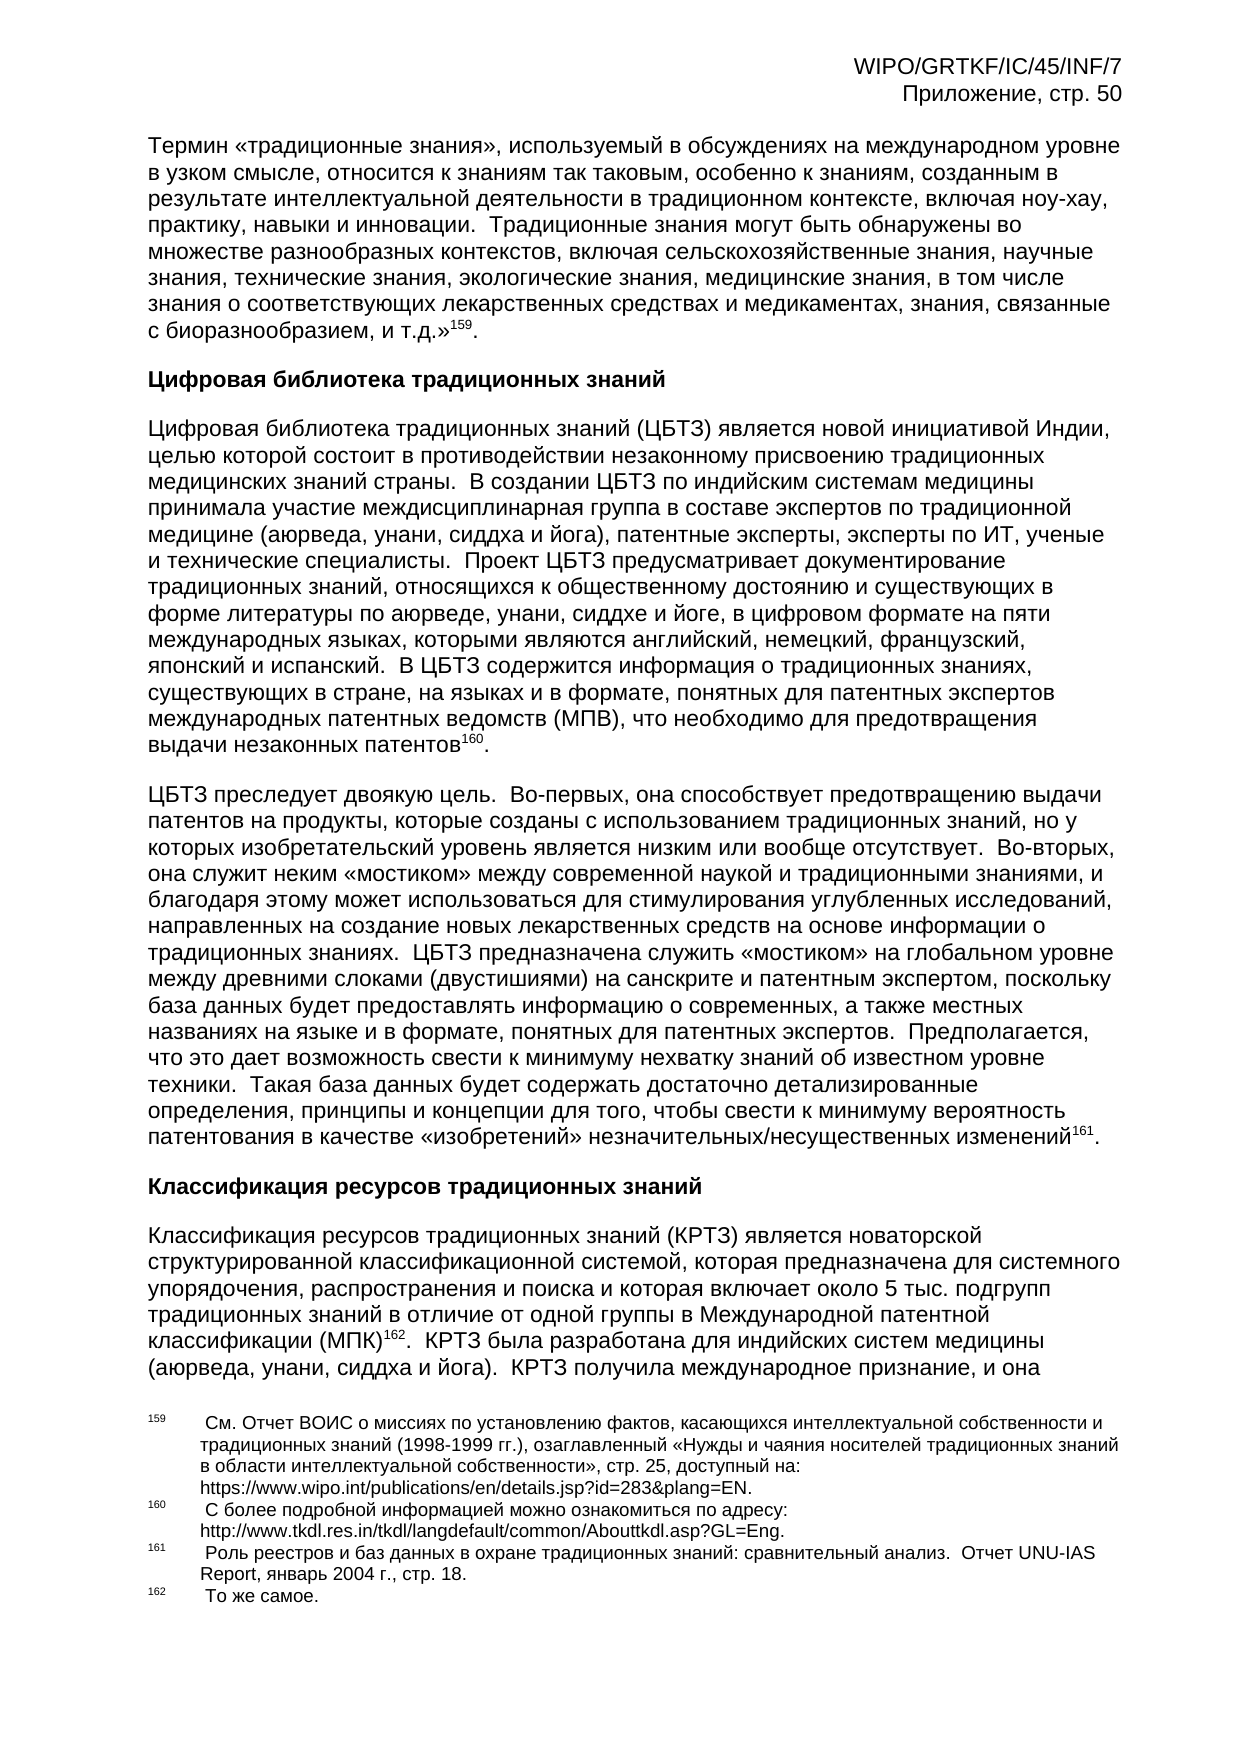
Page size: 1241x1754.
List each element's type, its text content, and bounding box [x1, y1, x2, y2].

text Цифровая библиотека традиционных знаний (ЦБТЗ) является новой инициативой Индии, целью которой состоит в противодействии незаконному присвоению традиционных медицинских знаний страны. В создании ЦБТЗ по индийским системам медицины принимала участие междисциплинарная группа в составе экспертов по традиционной медицине (аюрведа, унани, сиддха и йога), патентные эксперты, эксперты по ИТ, ученые и технические специалисты. Проект ЦБТЗ предусматривает документирование традиционных знаний, относящихся к общественному достоянию и существующих в форме литературы по аюрведе, унани, сиддхе и йоге, в цифровом формате на пяти международных языках, которыми являются английский, немецкий, французский, японский и испанский. В ЦБТЗ содержится информация о традиционных знаниях, существующих в стране, на языках и в формате, понятных для патентных экспертов международных патентных ведомств (МПВ), что необходимо для предотвращения выдачи незаконных патентов. [148, 415, 1122, 758]
subtitle Цифровая библиотека традиционных знаний [148, 366, 1122, 392]
subtitle Классификация ресурсов традиционных знаний [148, 1173, 1122, 1199]
text Термин «традиционные знания», используемый в обсуждениях на международном уровне в узком смысле, относится к знаниям так таковым, особенно к знаниям, созданным в результате интеллектуальной деятельности в традиционном контексте, включая ноу-хау, практику, навыки и инновации. Традиционные знания могут быть обнаружены во множестве разнообразных контекстов, включая сельскохозяйственные знания, научные знания, технические знания, экологические знания, медицинские знания, в том числе знания о соответствующих лекарственных средствах и медикаментах, знания, связанные с биоразнообразием, и т.д.». [148, 132, 1122, 343]
text ЦБТЗ преследует двоякую цель. Во-первых, она способствует предотвращению выдачи патентов на продукты, которые созданы с использованием традиционных знаний, но у которых изобретательский уровень является низким или вообще отсутствует. Во-вторых, она служит неким «мостиком» между современной наукой и традиционными знаниями, и благодаря этому может использоваться для стимулирования углубленных исследований, направленных на создание новых лекарственных средств на основе информации о традиционных знаниях. ЦБТЗ предназначена служить «мостиком» на глобальном уровне между древними слоками (двустишиями) на санскрите и патентным экспертом, поскольку база данных будет предоставлять информацию о современных, а также местных названиях на языке и в формате, понятных для патентных экспертов. Предполагается, что это дает возможность свести к минимуму нехватку знаний об известном уровне техники. Такая база данных будет содержать достаточно детализированные определения, принципы и концепции для того, чтобы свести к минимуму вероятность патентования в качестве «изобретений» незначительных/несущественных изменений. [148, 781, 1122, 1150]
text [148, 1222, 1122, 1380]
